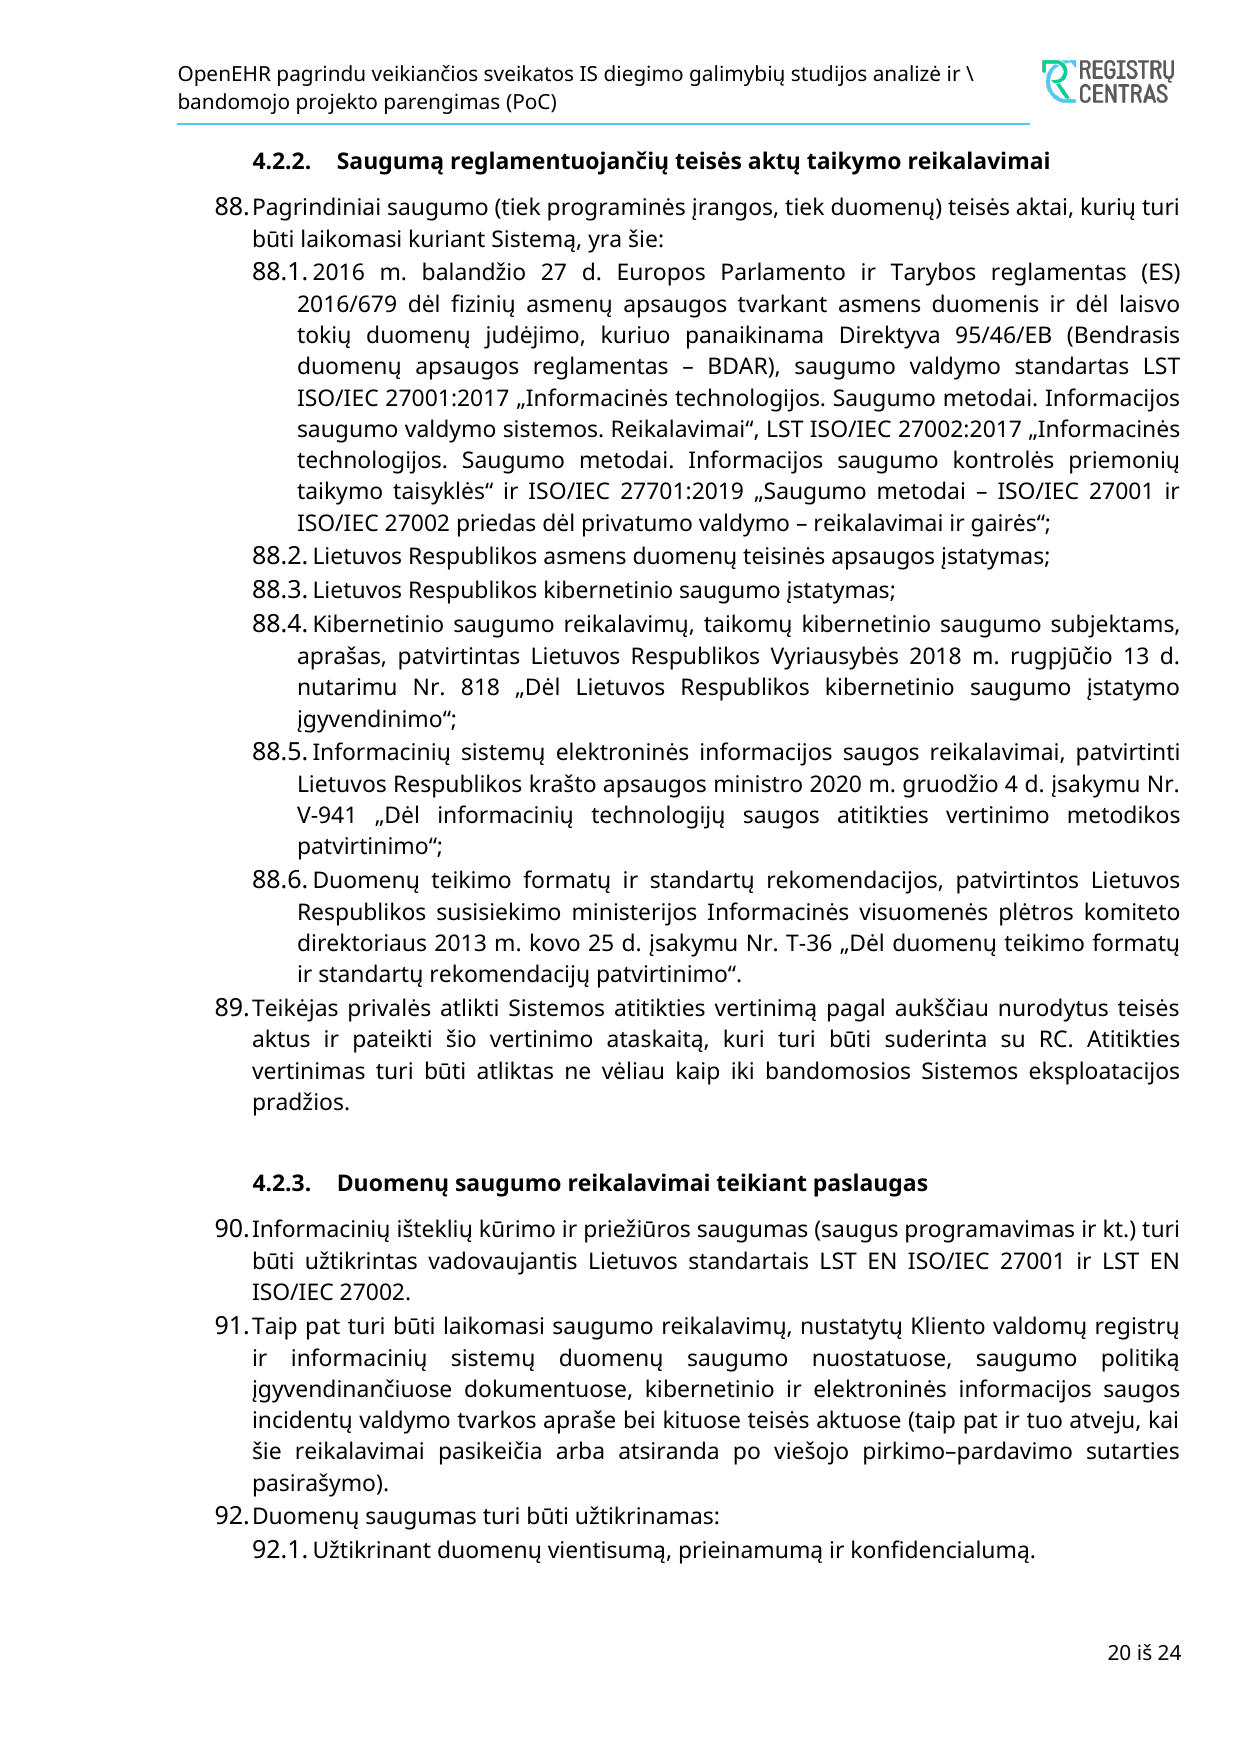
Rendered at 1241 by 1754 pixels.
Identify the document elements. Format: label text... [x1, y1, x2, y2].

list Užtikrinant duomenų vientisumą, prieinamumą ir konfidencialumą. [252, 1532, 1181, 1566]
list Kibernetinio saugumo reikalavimų, taikomų kibernetinio saugumo subjektams, aprašas, patvirtintas Lietuvos Respublikos Vyriausybės 2018 m. rugpjūčio 13 d. nutarimu Nr. 818 „Dėl Lietuvos Respublikos kibernetinio saugumo įstatymo įgyvendinimo“; [252, 606, 1181, 734]
list Duomenų teikimo formatų ir standartų rekomendacijos, patvirtintos Lietuvos Respublikos susisiekimo ministerijos Informacinės visuomenės plėtros komiteto direktoriaus 2013 m. kovo 25 d. įsakymu Nr. T-36 „Dėl duomenų teikimo formatų ir standartų rekomendacijų patvirtinimo“. [252, 862, 1181, 989]
list Duomenų saugumas turi būti užtikrinamas: [214, 1498, 1181, 1532]
subtitle Saugumą reglamentuojančių teisės aktų taikymo reikalavimai [252, 145, 1181, 176]
subtitle Duomenų saugumo reikalavimai teikiant paslaugas [252, 1167, 1181, 1198]
list Lietuvos Respublikos kibernetinio saugumo įstatymas; [252, 572, 1181, 606]
list Informacinių sistemų elektroninės informacijos saugos reikalavimai, patvirtinti Lietuvos Respublikos krašto apsaugos ministro 2020 m. gruodžio 4 d. įsakymu Nr. V-941 „Dėl informacinių technologijų saugos atitikties vertinimo metodikos patvirtinimo“; [252, 734, 1181, 862]
list Informacinių išteklių kūrimo ir priežiūros saugumas (saugus programavimas ir kt.) turi būti užtikrintas vadovaujantis Lietuvos standartais LST EN ISO/IEC 27001 ir LST EN ISO/IEC 27002. [214, 1211, 1181, 1307]
list Lietuvos Respublikos asmens duomenų teisinės apsaugos įstatymas; [252, 538, 1181, 572]
list 2016 m. balandžio 27 d. Europos Parlamento ir Tarybos reglamentas (ES) 2016/679 dėl fizinių asmenų apsaugos tvarkant asmens duomenis ir dėl laisvo tokių duomenų judėjimo, kuriuo panaikinama Direktyva 95/46/EB (Bendrasis duomenų apsaugos reglamentas – BDAR), saugumo valdymo standartas LST ISO/IEC 27001:2017 „Informacinės technologijos. Saugumo metodai. Informacijos saugumo valdymo sistemos. Reikalavimai“, LST ISO/IEC 27002:2017 „Informacinės technologijos. Saugumo metodai. Informacijos saugumo kontrolės priemonių taikymo taisyklės“ ir ISO/IEC 27701:2019 „Saugumo metodai – ISO/IEC 27001 ir ISO/IEC 27002 priedas dėl privatumo valdymo – reikalavimai ir gairės“; [252, 254, 1181, 538]
list Teikėjas privalės atlikti Sistemos atitikties vertinimą pagal aukščiau nurodytus teisės aktus ir pateikti šio vertinimo ataskaitą, kuri turi būti suderinta su RC. Atitikties vertinimas turi būti atliktas ne vėliau kaip iki bandomosios Sistemos eksploatacijos pradžios. [214, 989, 1181, 1117]
list Pagrindiniai saugumo (tiek programinės įrangos, tiek duomenų) teisės aktai, kurių turi būti laikomasi kuriant Sistemą, yra šie: [214, 188, 1181, 254]
list Taip pat turi būti laikomasi saugumo reikalavimų, nustatytų Kliento valdomų registrų ir informacinių sistemų duomenų saugumo nuostatuose, saugumo politiką įgyvendinančiuose dokumentuose, kibernetinio ir elektroninės informacijos saugos incidentų valdymo tvarkos apraše bei kituose teisės aktuose (taip pat ir tuo atveju, kai šie reikalavimai pasikeičia arba atsiranda po viešojo pirkimo–pardavimo sutarties pasirašymo). [214, 1307, 1181, 1498]
picture [1041, 58, 1175, 104]
